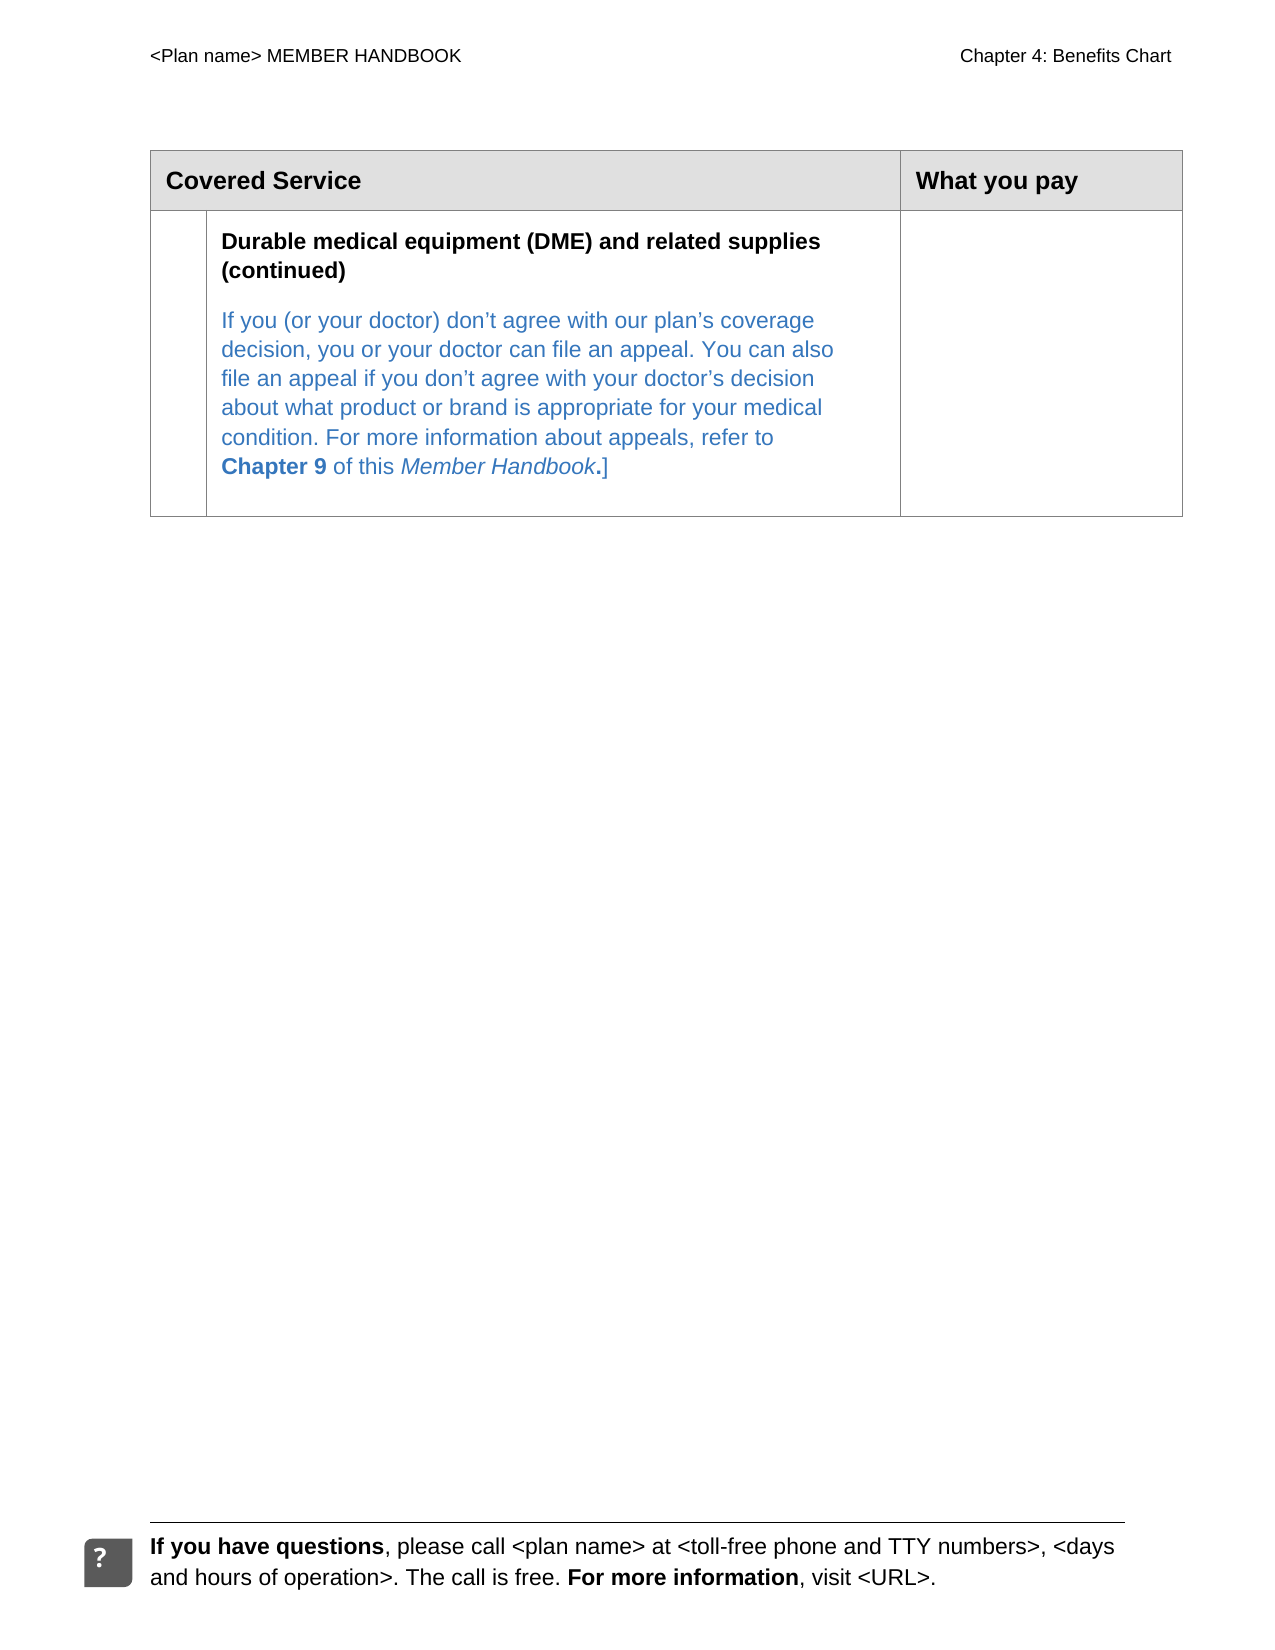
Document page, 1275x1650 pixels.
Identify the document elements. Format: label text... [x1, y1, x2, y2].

table_header Covered Service [151, 151, 900, 210]
table_cell Durable medical equipment (DME) and related supplies (continued) If you (or your doctor) don’t agree with our plan’s coverage decision, you or your doctor can file an appeal. You can also file an appeal if you don’t agree with your doctor’s decision about what product or brand is appropriate for your medical condition. For more information about appeals, refer to Chapter 9 of this Member Handbook.] [207, 211, 900, 516]
table_cell [151, 211, 206, 516]
table_header What you pay [901, 151, 1182, 210]
table_cell [901, 211, 1182, 516]
